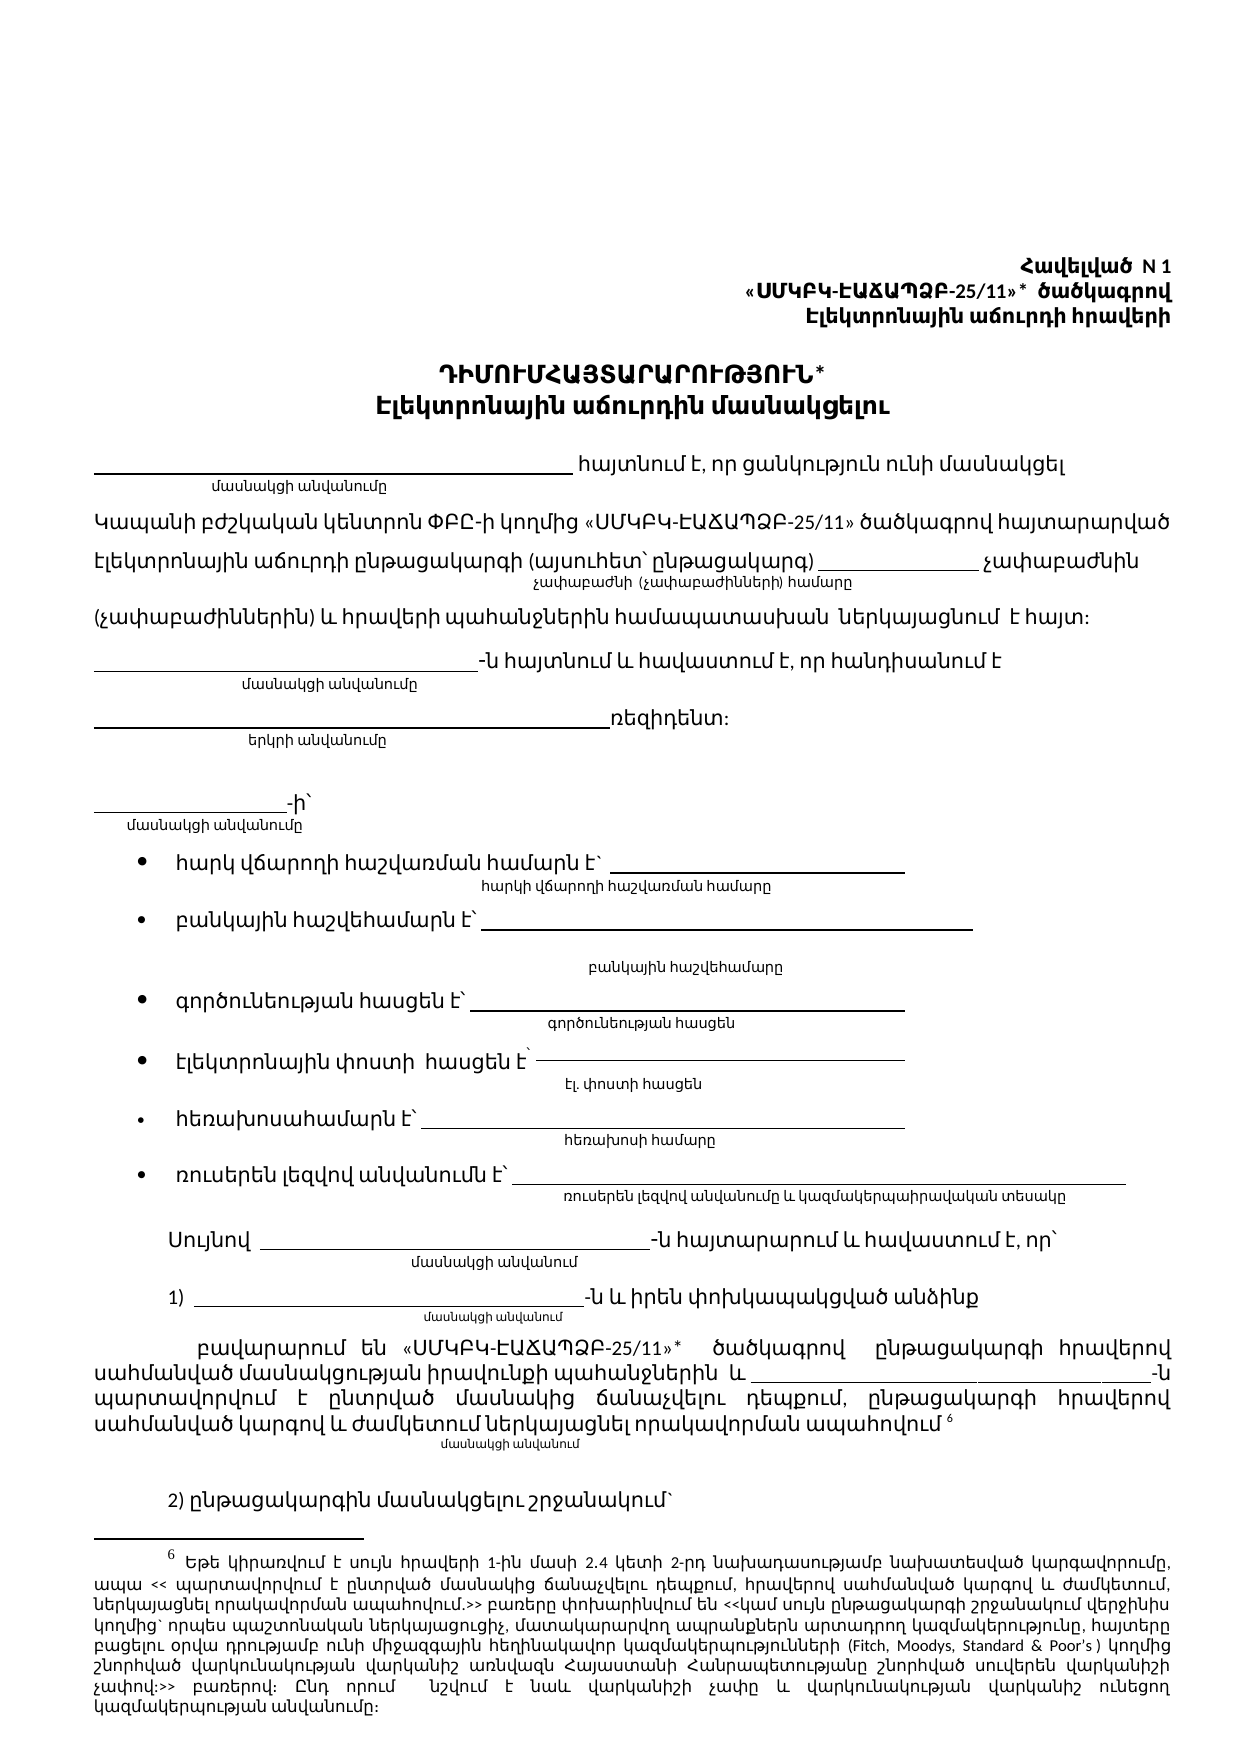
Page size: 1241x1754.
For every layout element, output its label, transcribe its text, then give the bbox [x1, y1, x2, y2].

text չափաբաժնի (չափաբաժինների) համարը [94, 573, 1171, 604]
list հեռախոսահամարն է՝ [138, 1106, 1171, 1131]
text «ՍՄԿԲԿ-ԷԱՃԱՊՁԲ-25/11»* ծածկագրով [94, 278, 1171, 304]
text գործունեության հասցեն [94, 1014, 1171, 1045]
text ԴԻՄՈՒՄՀԱՅՏԱՐԱՐՈՒԹՅՈՒՆ* [94, 360, 1171, 390]
text Կապանի բժշկական կենտրոն ՓԲԸ-ի կողմից «ՍՄԿԲԿ-ԷԱՃԱՊՁԲ-25/11» ծածկագրով հայտարարված [94, 507, 1171, 535]
text մասնակցի անվանում [94, 1436, 1171, 1462]
text հայտնում է, որ ցանկություն ունի մասնակցել [94, 451, 1171, 477]
text մասնակցի անվանումը [94, 816, 1171, 846]
text մասնակցի անվանումը [94, 477, 1171, 507]
text մասնակցի անվանումը [94, 675, 1171, 706]
list ռուսերեն լեզվով անվանումն է՝ [138, 1162, 1171, 1187]
text հեռախոսի համարը [462, 1131, 1171, 1162]
text -ն հայտնում և հավաստում է, որ հանդիսանում է [94, 644, 1171, 675]
list բանկային հաշվեհամարն է՝ [138, 907, 1171, 958]
text -ի՝ [94, 790, 1171, 816]
list էլեկտրոնային փոստի հասցեն է՝ [138, 1045, 1171, 1075]
text երկրի անվանումը [94, 731, 1171, 762]
text բավարարում են «ՍՄԿԲԿ-ԷԱՃԱՊՁԲ-25/11»* ծածկագրով ընթացակարգի հրավերով սահմանված մասնակցության իրավունքի պահանջներին և -ն պարտավորվում է ընտրված մասնակից ճանաչվելու դեպքում, ընթացակարգի հրավերով սահմանված կարգով և ժամկետում ներկայացնել որակավորման ապահովում [94, 1335, 1171, 1436]
subtitle Էլեկտրոնային աճուրդին մասնակցելու [94, 390, 1171, 421]
text Սույնով -ն հայտարարում և հավաստում է, որ՝ [94, 1223, 1171, 1253]
text ռեզիդենտ: [94, 706, 1171, 731]
text (չափաբաժիններին) և հրավերի պահանջներին համապատասխան ներկայացնում է հայտ: [94, 604, 1171, 629]
list հարկ վճարողի հաշվառման համարն է` [138, 846, 1171, 877]
text Էլեկտրոնային աճուրդի հրավերի [94, 304, 1171, 329]
text բանկային հաշվեհամարը [94, 958, 1171, 989]
list գործունեության հասցեն է՝ [138, 989, 1171, 1014]
text մասնակցի անվանում [94, 1253, 1171, 1284]
text մասնակցի անվանում [94, 1309, 1171, 1335]
text 2) ընթացակարգին մասնակցելու շրջանակում` [94, 1487, 1171, 1513]
text էլեկտրոնային աճուրդի ընթացակարգի (այսուհետ՝ ընթացակարգ) չափաբաժնին [94, 548, 1171, 573]
text ռուսերեն լեզվով անվանումը և կազմակերպաիրավական տեսակը [94, 1187, 1171, 1218]
text էլ. փոստի հասցեն [94, 1075, 1171, 1106]
text Հավելված N 1 [94, 253, 1171, 278]
text հարկի վճարողի հաշվառման համարը [94, 877, 1171, 907]
text 1) -ն և իրեն փոխկապակցված անձինք [94, 1284, 1171, 1309]
